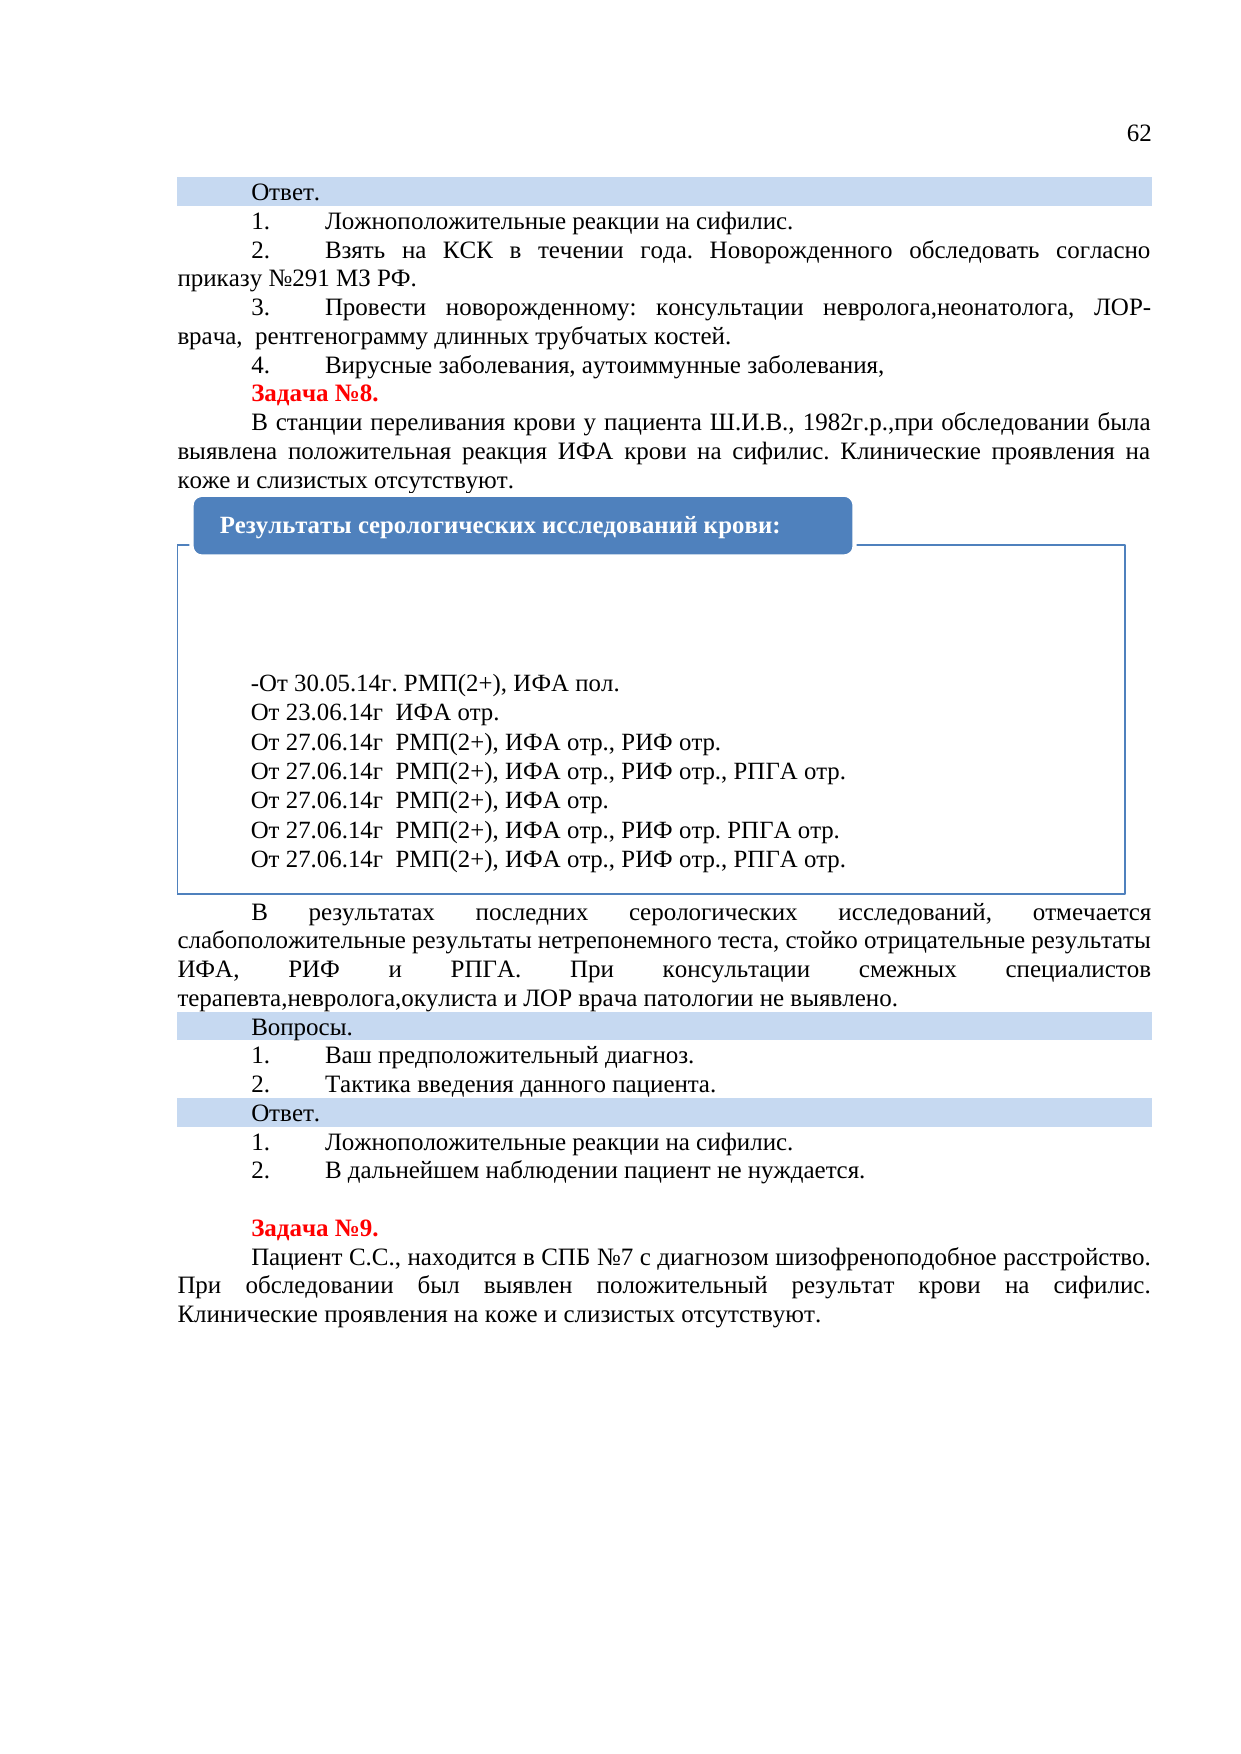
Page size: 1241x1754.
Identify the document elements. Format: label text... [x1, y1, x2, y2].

text В результатах последних серологических исследований, отмечается слабоположительные результаты нетрепонемного теста, стойко отрицательные результаты ИФА, РИФ и РПГА. При консультации смежных специалистов терапевта,невролога,окулиста и ЛОР врача патологии не выявлено. [177, 897, 1152, 1012]
text 4. Вирусные заболевания, аутоиммунные заболевания, [177, 350, 1152, 378]
text 2. В дальнейшем наблюдении пациент не нуждается. [177, 1155, 1152, 1184]
text Задача №8. [177, 378, 1152, 407]
text В станции переливания крови у пациента Ш.И.В., 1982г.р.,при обследовании была выявлена положительная реакция ИФА крови на сифилис. Клинические проявления на коже и слизистых отсутствуют. [177, 407, 1152, 493]
text 1. Ложноположительные реакции на сифилис. [177, 1127, 1152, 1155]
list Ваш предположительный диагноз. [177, 1040, 1152, 1069]
text Вопросы. [177, 1012, 1152, 1040]
text 3. Провести новорожденному: консультации невролога,неонатолога, ЛОР-врача, рентгенограмму длинных трубчатых костей. [177, 292, 1152, 350]
text Задача №9. [177, 1213, 1152, 1242]
list Тактика введения данного пациента. [177, 1069, 1152, 1098]
text 2. Взять на КСК в течении года. Новорожденного обследовать согласно приказу №291 МЗ РФ. [177, 235, 1152, 292]
text Ответ. [177, 1098, 1152, 1127]
text Ответ. [177, 177, 1152, 206]
text Пациент С.С., находится в СПБ №7 с диагнозом шизофреноподобное расстройство. При обследовании был выявлен положительный результат крови на сифилис. Клинические проявления на коже и слизистых отсутствуют. [177, 1242, 1152, 1328]
text 1. Ложноположительные реакции на сифилис. [177, 206, 1152, 235]
